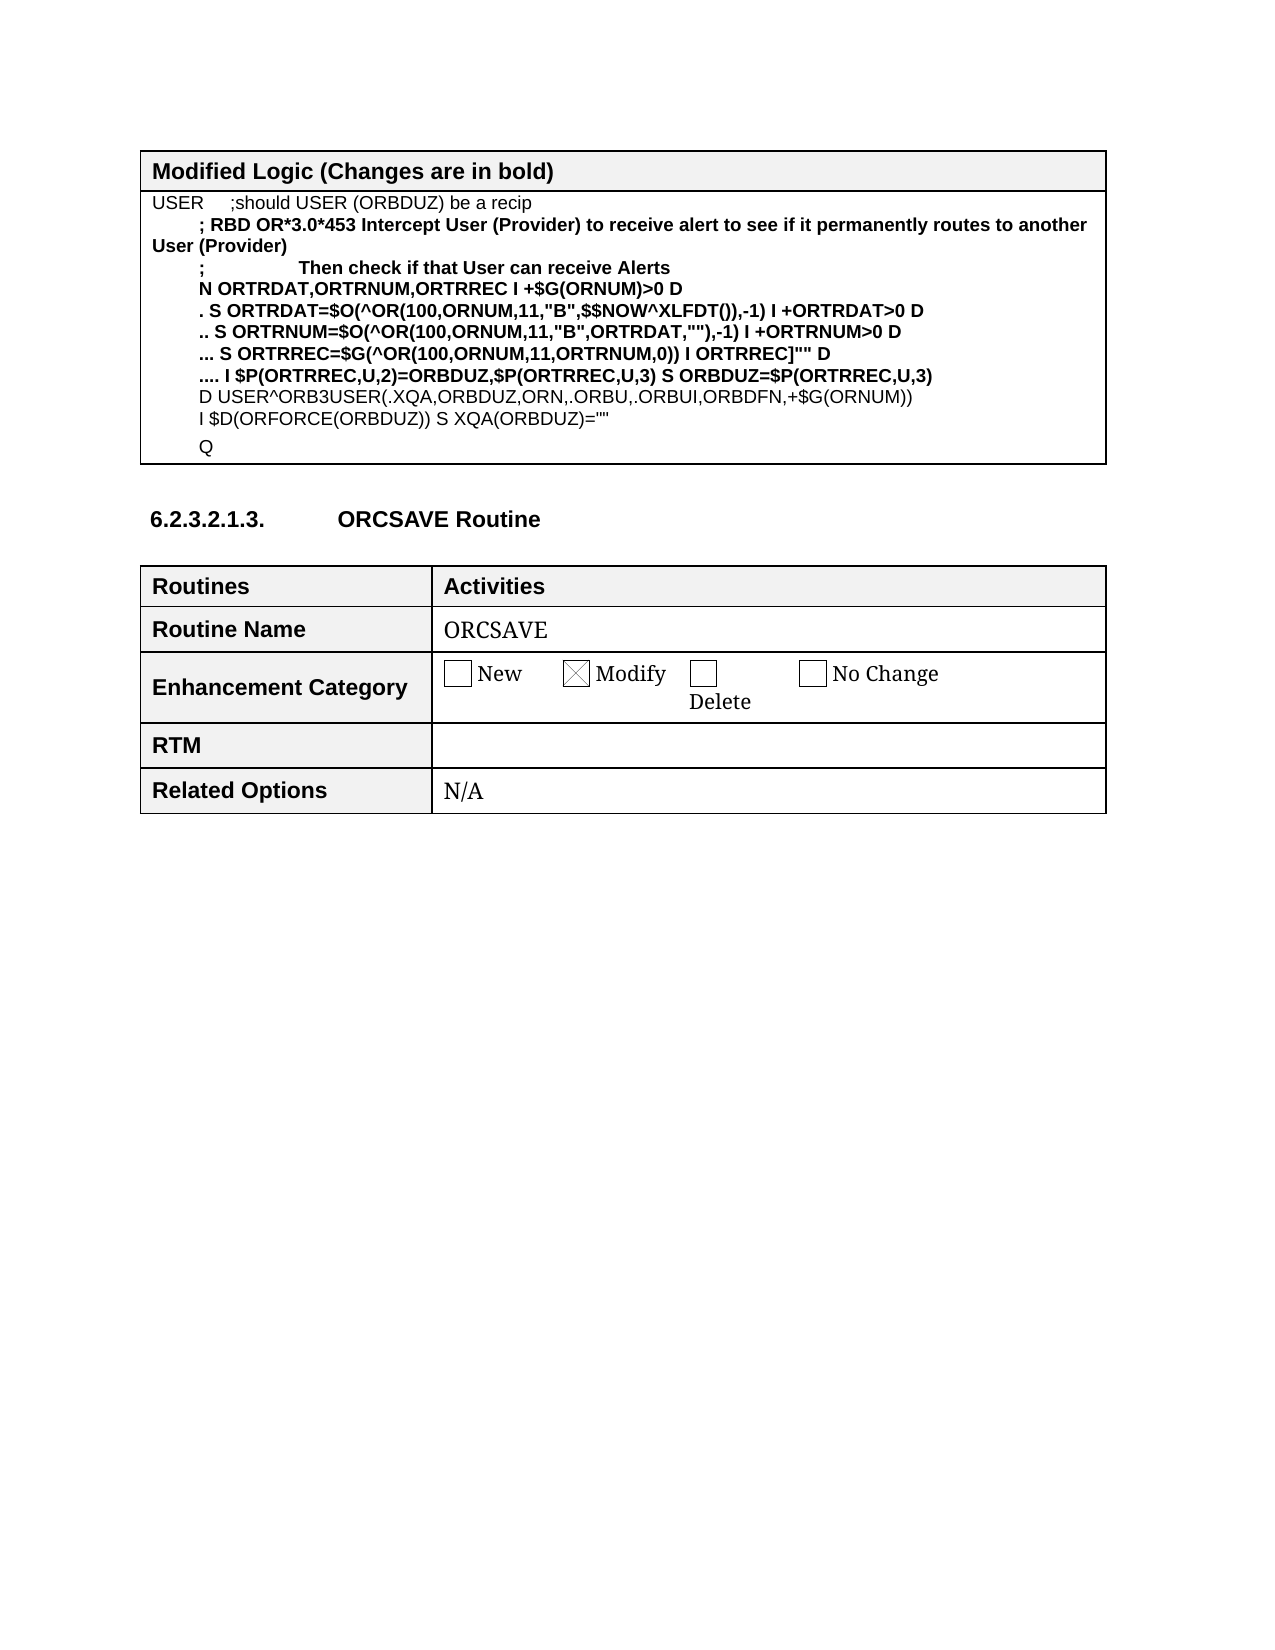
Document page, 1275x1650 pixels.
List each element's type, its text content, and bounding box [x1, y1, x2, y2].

table_cell Related Options [141, 769, 431, 813]
table_cell N/A [433, 769, 1105, 813]
table_cell RTM [141, 724, 431, 767]
table_cell USER ;should USER (ORBDUZ) be a recip ; RBD OR*3.0*453 Intercept User (Provider) to receive alert to see if it permanently routes to another User (Provider) ; Then check if that User can receive Alerts N ORTRDAT,ORTRNUM,ORTRREC I +$G(ORNUM)>0 D . S ORTRDAT=$O(^OR(100,ORNUM,11,"B",$$NOW^XLFDT()),-1) I +ORTRDAT>0 D .. S ORTRNUM=$O(^OR(100,ORNUM,11,"B",ORTRDAT,""),-1) I +ORTRNUM>0 D ... S ORTRREC=$G(^OR(100,ORNUM,11,ORTRNUM,0)) I ORTRREC]"" D .... I $P(ORTRREC,U,2)=ORBDUZ,$P(ORTRREC,U,3) S ORBDUZ=$P(ORTRREC,U,3) D USER^ORB3USER(.XQA,ORBDUZ,ORN,.ORBU,.ORBUI,ORBDFN,+$G(ORNUM)) I $D(ORFORCE(ORBDUZ)) S XQA(ORBDUZ)="" Q [141, 192, 1105, 463]
table_cell Routine Name [141, 607, 431, 651]
table_header Modified Logic (Changes are in bold) [141, 152, 1105, 190]
table_cell Enhancement Category [141, 653, 431, 722]
table_cell [433, 724, 1105, 767]
table_cell No Change [787, 653, 1105, 722]
table_cell ORCSAVE [433, 607, 1105, 651]
table_header Activities [433, 567, 1105, 606]
table_cell Delete [678, 653, 787, 722]
table_cell Modify [550, 653, 678, 722]
table_cell New [433, 653, 550, 722]
subtitle ORCSAVE Routine [150, 506, 1125, 532]
table_header Routines [141, 567, 431, 606]
